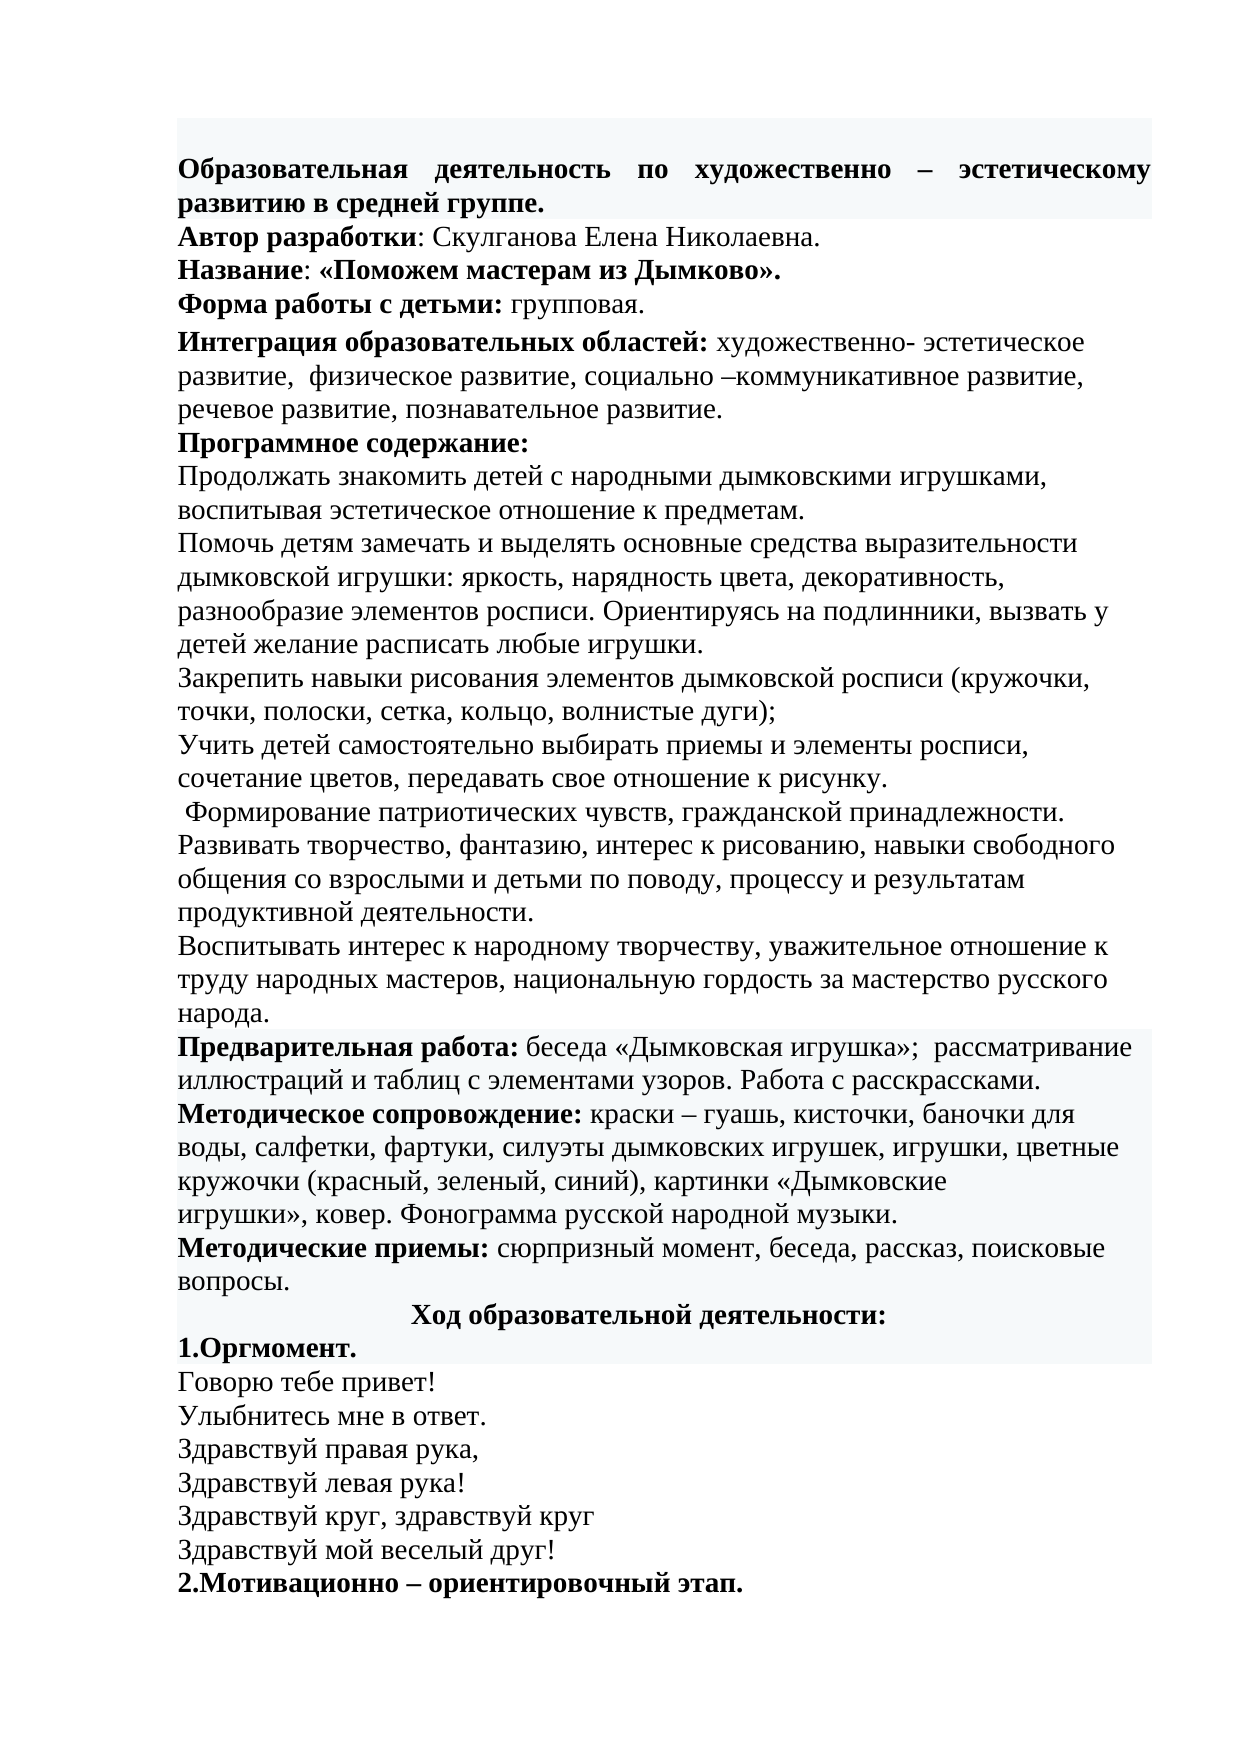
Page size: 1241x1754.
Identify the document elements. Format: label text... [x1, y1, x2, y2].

text Форма работы с детьми: групповая. [177, 286, 1152, 319]
text Здравствуй левая рука! [177, 1465, 1152, 1498]
text Здравствуй правая рука, [177, 1431, 1152, 1465]
text 1.Оргмомент. [177, 1331, 1152, 1364]
text Образовательная деятельность по художественно – эстетическому развитию в средней группе. [177, 152, 1152, 219]
text Формирование патриотических чувств, гражданской принадлежности. Развивать творчество, фантазию, интерес к рисованию, навыки свободного общения со взрослыми и детьми по поводу, процессу и результатам продуктивной деятельности. Воспитывать интерес к народному творчеству, уважительное отношение к труду народных мастеров, национальную гордость за мастерство русского народа. [177, 794, 1152, 1029]
text Здравствуй круг, здравствуй круг [177, 1498, 1152, 1532]
text Предварительная работа: беседа «Дымковская игрушка»; рассматривание иллюстраций и таблиц с элементами узоров. Работа с расскрассками. Методическое сопровождение: краски – гуашь, кисточки, баночки для воды, салфетки, фартуки, силуэты дымковских игрушек, игрушки, цветные кружочки (красный, зеленый, синий), картинки «Дымковские игрушки», ковер. Фонограмма русской народной музыки. Методические приемы: сюрпризный момент, беседа, рассказ, поисковые вопросы. Ход образовательной деятельности: [177, 1029, 1152, 1331]
text Интеграция образовательных областей: художественно- эстетическое развитие, физическое развитие, социально –коммуникативное развитие, речевое развитие, познавательное развитие. Программное содержание: Продолжать знакомить детей с народными дымковскими игрушками, воспитывая эстетическое отношение к предметам. Помочь детям замечать и выделять основные средства выразительности дымковской игрушки: яркость, нарядность цвета, декоративность, разнообразие элементов росписи. Ориентируясь на подлинники, вызвать у детей желание расписать любые игрушки. Закрепить навыки рисования элементов дымковской росписи (кружочки, точки, полоски, сетка, кольцо, волнистые дуги); Учить детей самостоятельно выбирать приемы и элементы росписи, сочетание цветов, передавать свое отношение к рисунку. [177, 324, 1152, 794]
text Говорю тебе привет! [177, 1364, 1152, 1398]
text Название: «Поможем мастерам из Дымково». [177, 252, 1152, 286]
text Улыбнитесь мне в ответ. [177, 1398, 1152, 1431]
text Автор разработки: Скулганова Елена Николаевна. [177, 219, 1152, 252]
text Здравствуй мой веселый друг! 2.Мотивационно – ориентировочный этап. [177, 1532, 1152, 1599]
